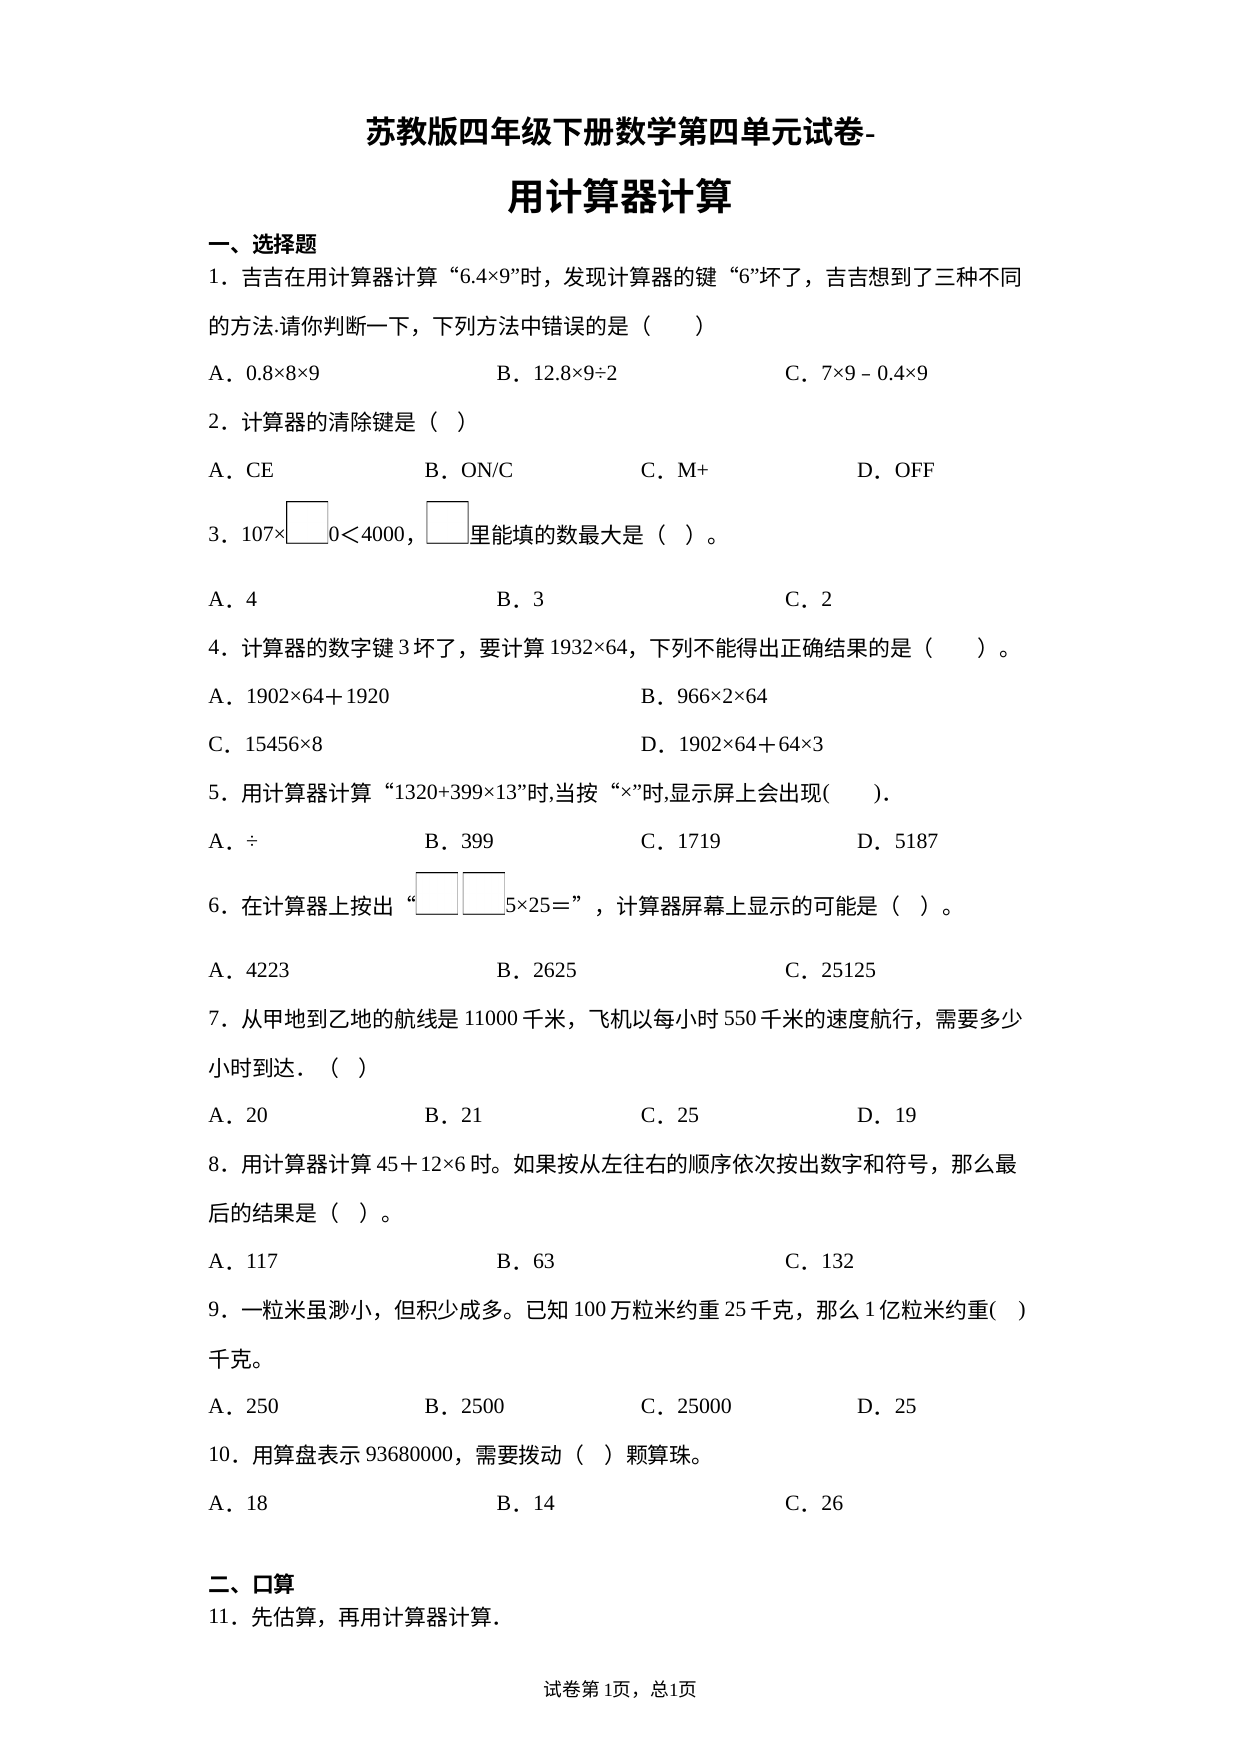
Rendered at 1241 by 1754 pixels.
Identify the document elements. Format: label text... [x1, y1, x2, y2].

text 2．计算器的清除键是（ ） [208, 405, 1032, 437]
text A．÷ B．399 C．1719 D．5187 [208, 824, 1032, 857]
text 4．计算器的数字键3坏了，要计算1932×64，下列不能得出正确结果的是（ ）。 [208, 631, 1032, 663]
picture [286, 501, 329, 544]
text A．117 B．63 C．132 [208, 1244, 1032, 1277]
text 用计算器计算 [208, 162, 1032, 227]
text A．4 B．3 C．2 [208, 582, 1032, 615]
text 8．用计算器计算45＋12×6时。如果按从左往右的顺序依次按出数字和符号，那么最后的结果是（ ）。 [208, 1147, 1032, 1228]
picture [415, 872, 458, 915]
text A．1902×64＋1920 B．966×2×64 [208, 679, 1032, 712]
picture [462, 872, 505, 915]
picture [426, 501, 469, 544]
text A．0.8×8×9 B．12.8×9÷2 C．7×9﹣0.4×9 [208, 357, 1032, 389]
text A．CE B．ON/C C．M+ D．OFF [208, 453, 1032, 486]
text A．20 B．21 C．25 D．19 [208, 1099, 1032, 1131]
text 二、口算 [208, 1567, 1032, 1599]
text 一、选择题 [208, 227, 1032, 259]
text 苏教版四年级下册数学第四单元试卷- [208, 97, 1032, 162]
text 7．从甲地到乙地的航线是11000千米，飞机以每小时550千米的速度航行，需要多少小时到达．（ ） [208, 1002, 1032, 1083]
text A．250 B．2500 C．25000 D．25 [208, 1389, 1032, 1422]
text C．15456×8 D．1902×64＋64×3 [208, 727, 1032, 760]
text A．4223 B．2625 C．25125 [208, 953, 1032, 986]
text 6．在计算器上按出“ 5×25＝”，计算器屏幕上显示的可能是（ ）。 [208, 872, 1032, 937]
text 9．一粒米虽渺小，但积少成多。已知100万粒米约重25千克，那么1亿粒米约重( )千克。 [208, 1292, 1032, 1374]
text 10．用算盘表示93680000，需要拨动（ ）颗算珠。 [208, 1438, 1032, 1470]
text 11．先估算，再用计算器计算． [208, 1599, 1032, 1632]
text 3．107×0＜4000，里能填的数最大是（ ）。 [208, 502, 1032, 567]
text 1．吉吉在用计算器计算“6.4×9”时，发现计算器的键“6”坏了，吉吉想到了三种不同的方法.请你判断一下，下列方法中错误的是（ ） [208, 259, 1032, 341]
text A．18 B．14 C．26 [208, 1486, 1032, 1519]
text 5．用计算器计算“1320+399×13”时,当按“×”时,显示屏上会出现( )． [208, 776, 1032, 808]
